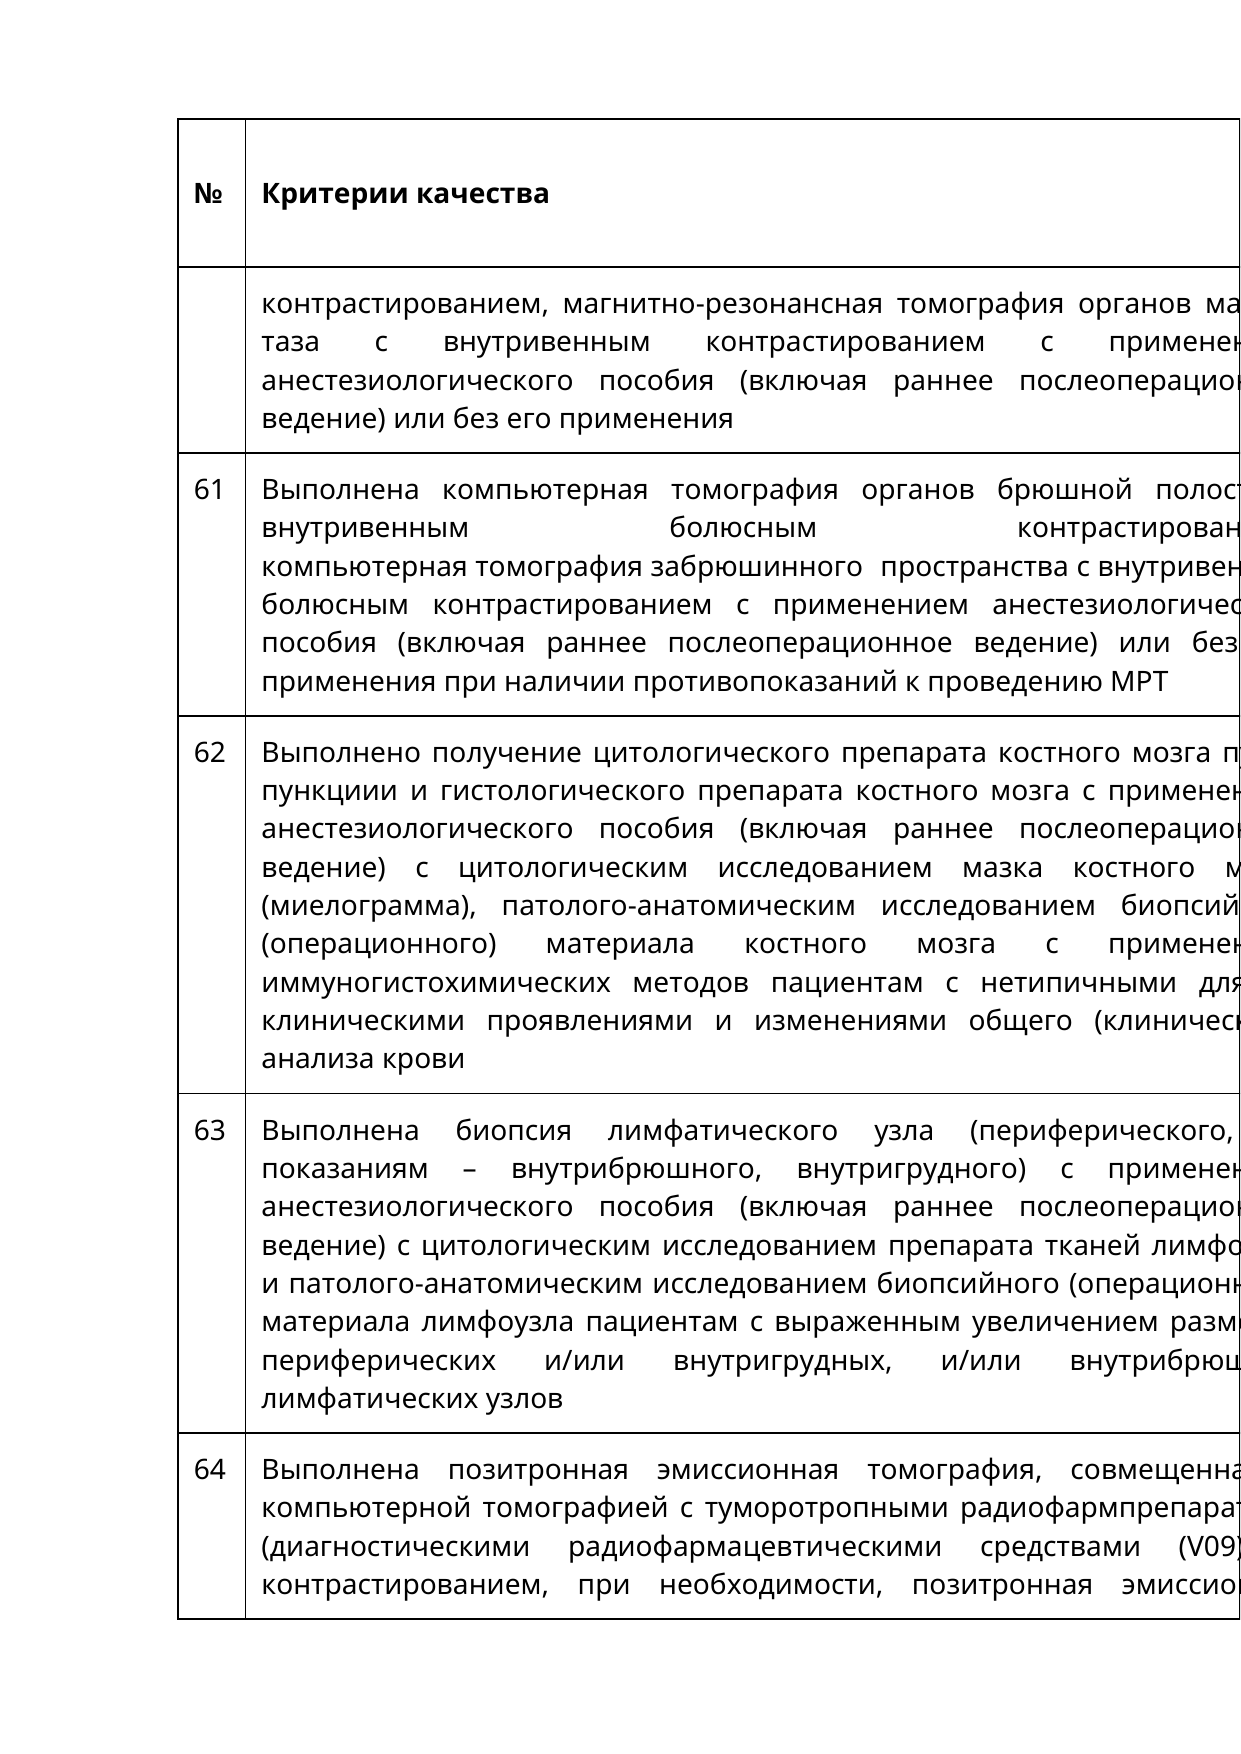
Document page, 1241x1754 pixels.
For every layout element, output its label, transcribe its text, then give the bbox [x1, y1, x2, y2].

table_cell 62 [179, 717, 245, 1093]
table_cell Выполнено получение цитологического препарата костного мозга путем пункциии и гистологического препарата костного мозга с применением анестезиологического пособия (включая раннее послеоперационное ведение) с цитологическим исследованием мазка костного мозга (миелограмма), патолого-анатомическим исследованием биопсийного (операционного) материала костного мозга с применением иммуногистохимических методов пациентам с нетипичными для СС клиническими проявлениями и изменениями общего (клинического) анализа крови [246, 717, 1239, 1093]
table_header № [179, 120, 245, 266]
table_cell 60 [179, 268, 245, 452]
table_cell 64 [179, 1434, 245, 1618]
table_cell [246, 268, 1239, 452]
table_header Критерии качества [246, 120, 1239, 266]
table_cell 61 [179, 454, 245, 715]
table_cell Выполнена компьютерная томография органов брюшной полости с внутривенным болюсным контрастированием, компьютерная томография забрюшинного пространства с внутривенным болюсным контрастированием с применением анестезиологического пособия (включая раннее послеоперационное ведение) или без его применения при наличии противопоказаний к проведению МРТ [246, 454, 1239, 715]
table_cell Выполнена биопсия лимфатического узла (периферического, по показаниям – внутрибрюшного, внутригрудного) с применением анестезиологического пособия (включая раннее послеоперационное ведение) с цитологическим исследованием препарата тканей лимфоузла и патолого-анатомическим исследованием биопсийного (операционного) материала лимфоузла пациентам с выраженным увеличением размеров периферических и/или внутригрудных, и/или внутрибрюшных лимфатических узлов [246, 1094, 1239, 1432]
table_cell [246, 1434, 1239, 1618]
table_cell 63 [179, 1094, 245, 1432]
